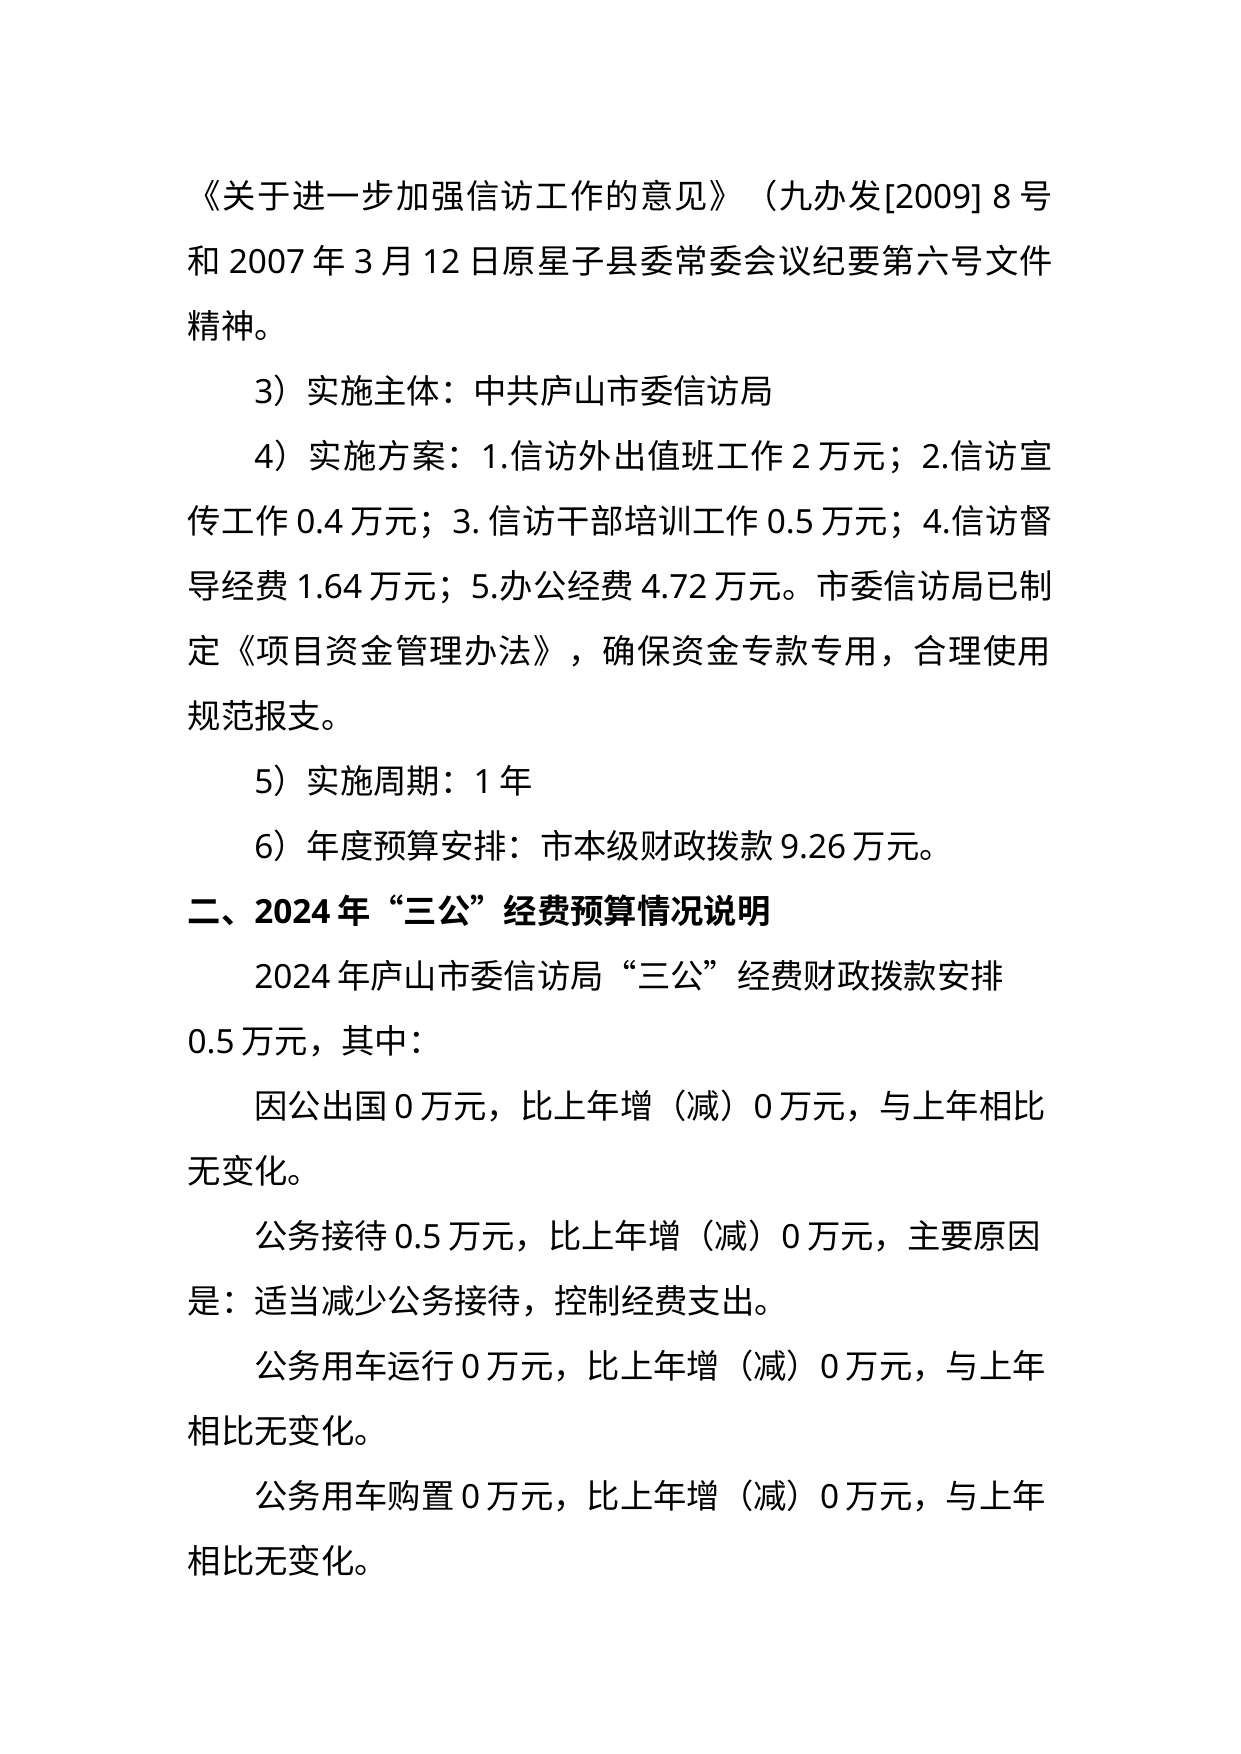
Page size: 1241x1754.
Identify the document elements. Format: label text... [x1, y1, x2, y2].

text 4）实施方案：1.信访外出值班工作2万元；2.信访宣传工作0.4万元；3. 信访干部培训工作0.5万元；4.信访督导经费1.64万元；5.办公经费4.72万元。市委信访局已制定《项目资金管理办法》，确保资金专款专用，合理使用，规范报支。 [187, 422, 1053, 747]
text 6）年度预算安排：市本级财政拨款9.26万元。 [187, 812, 1053, 877]
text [187, 162, 1053, 357]
text 2024年庐山市委信访局“三公”经费财政拨款安排0.5万元，其中： [187, 942, 1053, 1072]
text 5）实施周期：1年 [187, 747, 1053, 812]
text 3）实施主体：中共庐山市委信访局 [187, 357, 1053, 422]
text 二、2024年“三公”经费预算情况说明 [187, 877, 1053, 942]
text 因公出国0万元，比上年增（减）0万元，与上年相比无变化。 [187, 1072, 1053, 1202]
text 公务接待0.5万元，比上年增（减）0万元，主要原因是：适当减少公务接待，控制经费支出。 [187, 1202, 1053, 1332]
text 公务用车运行0万元，比上年增（减）0万元，与上年相比无变化。 [187, 1332, 1053, 1462]
text 公务用车购置0万元，比上年增（减）0万元，与上年相比无变化。 [187, 1462, 1053, 1592]
